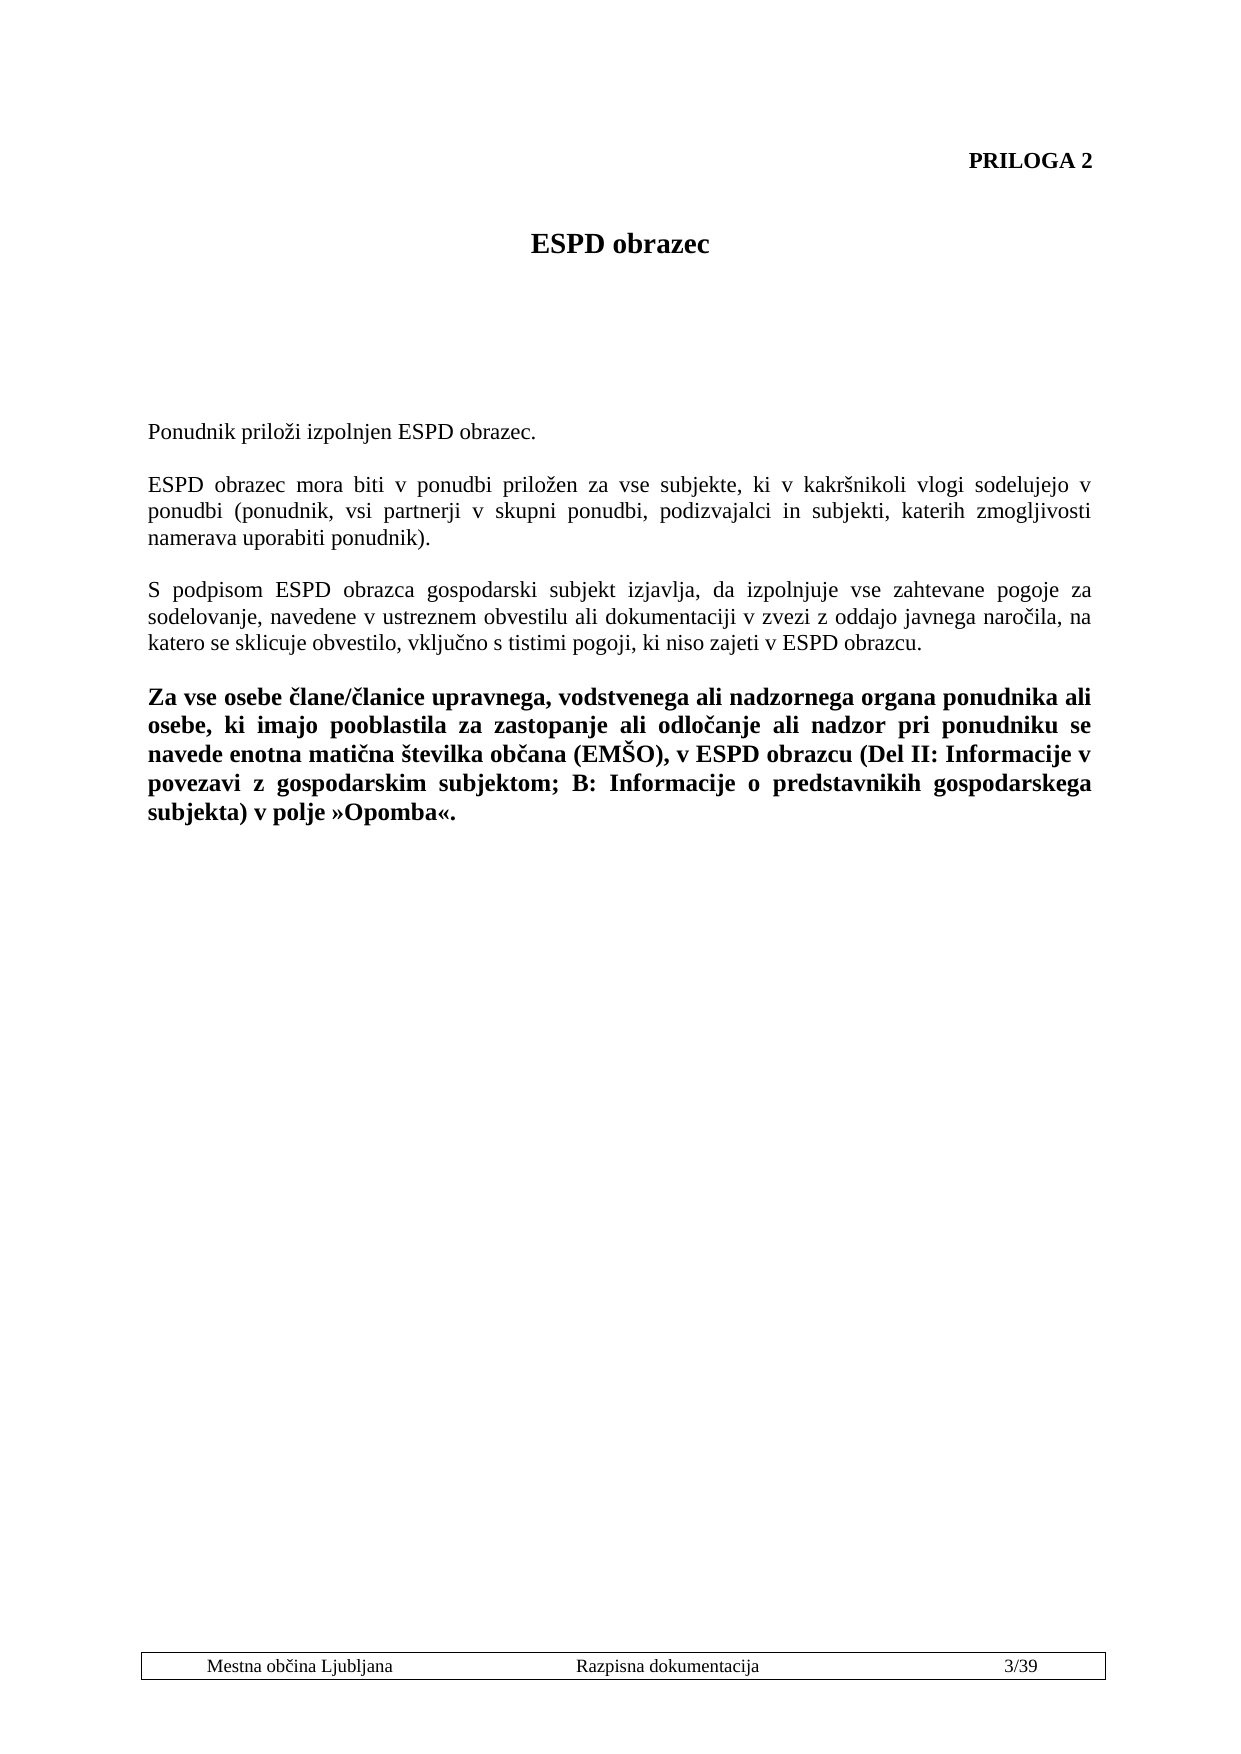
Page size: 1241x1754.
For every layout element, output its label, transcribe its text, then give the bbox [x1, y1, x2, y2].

text ESPD obrazec [148, 227, 1093, 260]
text Za vse osebe člane/članice upravnega, vodstvenega ali nadzornega organa ponudnika ali osebe, ki imajo pooblastila za zastopanje ali odločanje ali nadzor pri ponudniku se navede enotna matična številka občana (EMŠO), v ESPD obrazcu (Del II: Informacije v povezavi z gospodarskim subjektom; B: Informacije o predstavnikih gospodarskega subjekta) v polje »Opomba«. [148, 682, 1093, 826]
text S podpisom ESPD obrazca gospodarski subjekt izjavlja, da izpolnjuje vse zahtevane pogoje za sodelovanje, navedene v ustreznem obvestilu ali dokumentaciji v zvezi z oddajo javnega naročila, na katero se sklicuje obvestilo, vključno s tistimi pogoji, ki niso zajeti v ESPD obrazcu. [148, 576, 1093, 656]
text ESPD obrazec mora biti v ponudbi priložen za vse subjekte, ki v kakršnikoli vlogi sodelujejo v ponudbi (ponudnik, vsi partnerji v skupni ponudbi, podizvajalci in subjekti, katerih zmogljivosti namerava uporabiti ponudnik). [148, 471, 1093, 550]
text Ponudnik priloži izpolnjen ESPD obrazec. [148, 418, 1093, 445]
text PRILOGA 2 [148, 148, 1093, 174]
